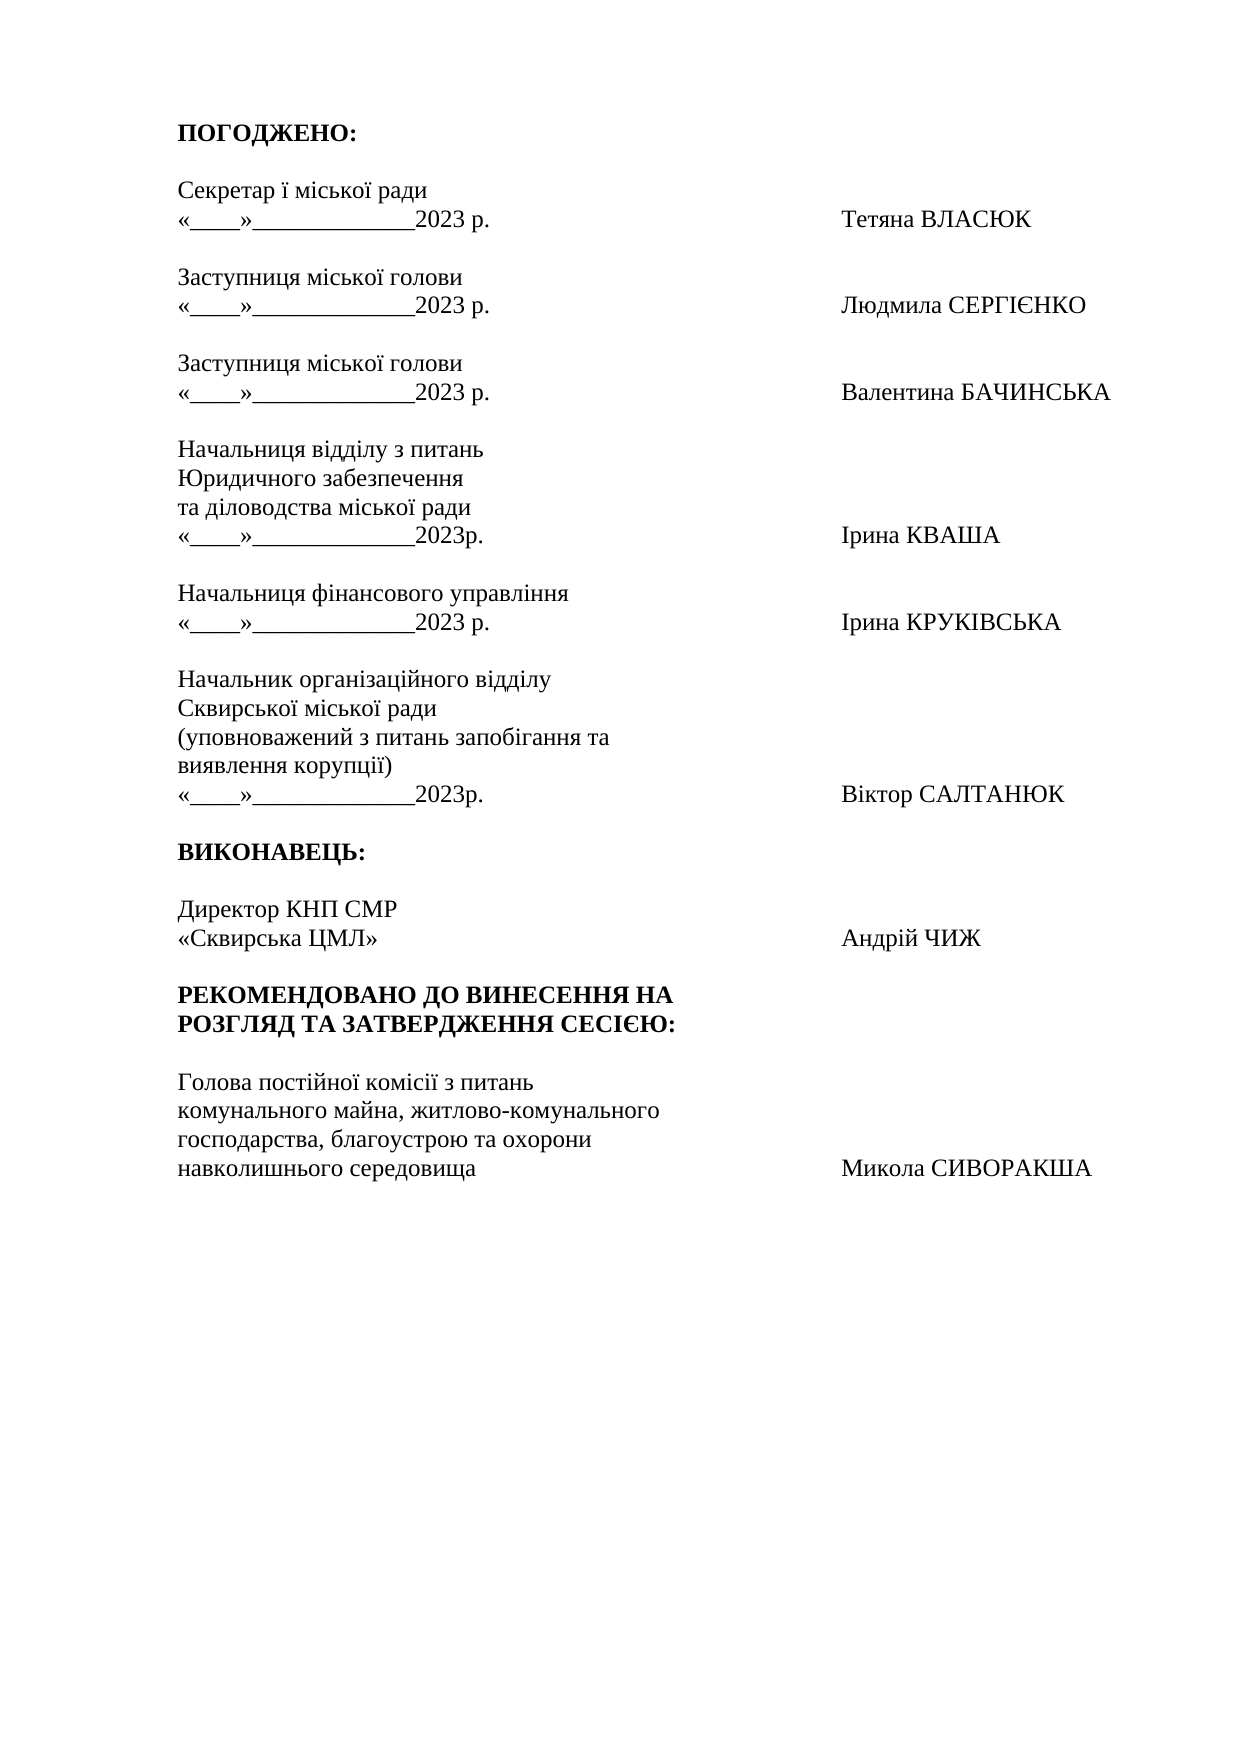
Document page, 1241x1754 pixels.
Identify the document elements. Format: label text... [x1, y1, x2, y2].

text «____»_____________2023р. Віктор САЛТАНЮК [177, 779, 1122, 808]
text навколишнього середовища Микола СИВОРАКША [177, 1153, 1122, 1182]
text Голова постійної комісії з питань [177, 1067, 1122, 1096]
text РЕКОМЕНДОВАНО ДО ВИНЕСЕННЯ НА [177, 981, 1122, 1009]
text РОЗГЛЯД ТА ЗАТВЕРДЖЕННЯ СЕСІЄЮ: [177, 1009, 1122, 1038]
text (уповноважений з питань запобігання та [177, 722, 1122, 751]
text Секретар ї міської ради [177, 176, 1122, 204]
text господарства, благоустрою та охорони [177, 1124, 1122, 1153]
text Начальник організаційного відділу [177, 664, 1122, 693]
text Начальниця відділу з питань [177, 434, 1122, 463]
text «____»_____________2023р. Ірина КВАША [177, 521, 1122, 549]
text та діловодства міської ради [177, 492, 1122, 521]
text Юридичного забезпечення [177, 463, 1122, 492]
text «____»_____________2023 р. Валентина БАЧИНСЬКА [177, 377, 1122, 406]
text ВИКОНАВЕЦЬ: [177, 837, 1122, 866]
text комунального майна, житлово-комунального [177, 1096, 1122, 1124]
text Директор КНП СМР [177, 894, 1122, 923]
text Начальниця фінансового управління [177, 578, 1122, 607]
text ПОГОДЖЕНО: [177, 118, 1122, 147]
text Заступниця міської голови [177, 348, 1122, 377]
text Сквирської міської ради [177, 693, 1122, 722]
text «____»_____________2023 р. Людмила СЕРГІЄНКО [177, 291, 1122, 319]
text «Сквирська ЦМЛ» Андрій ЧИЖ [177, 923, 1122, 952]
text «____»_____________2023 р. Тетяна ВЛАСЮК [177, 204, 1122, 233]
text виявлення корупції) [177, 751, 1122, 779]
text «____»_____________2023 р. Ірина КРУКІВСЬКА [177, 607, 1122, 636]
text Заступниця міської голови [177, 262, 1122, 291]
